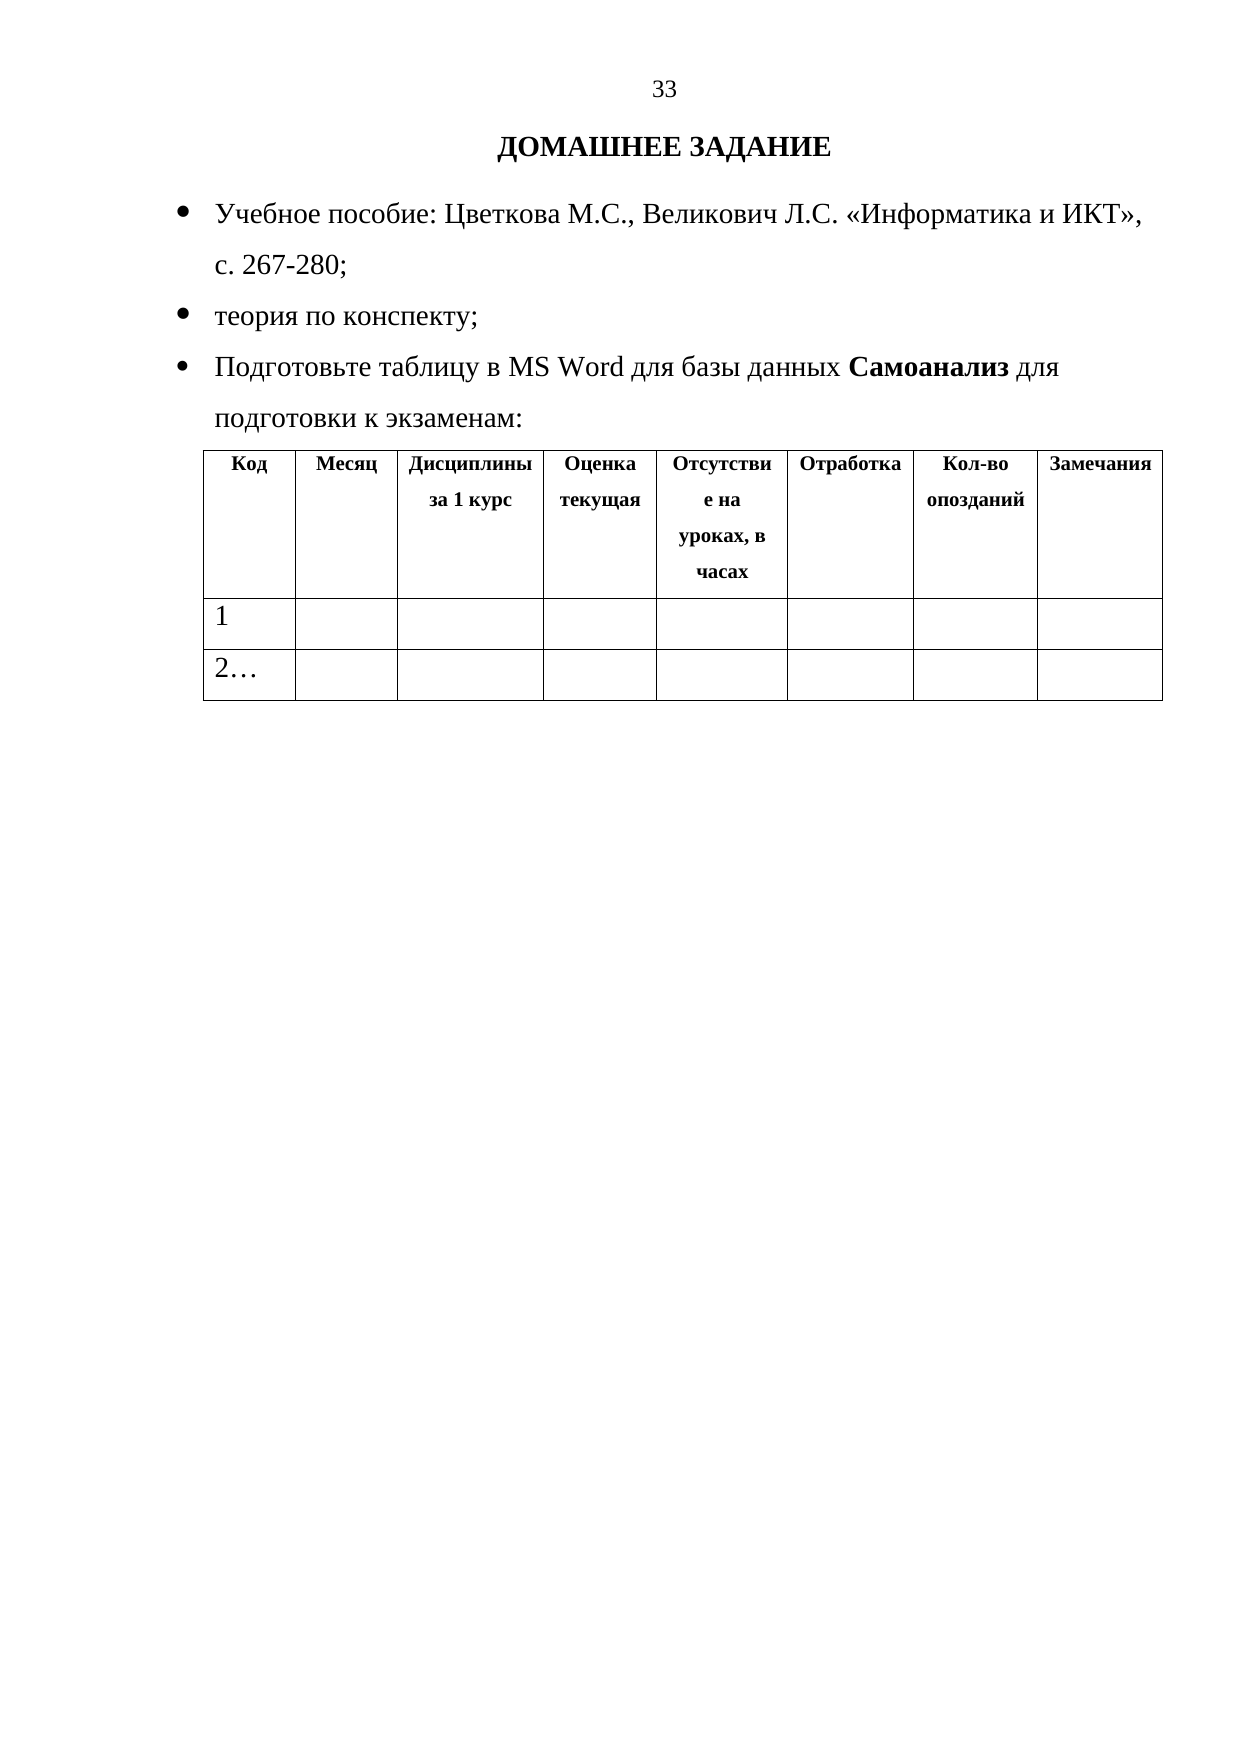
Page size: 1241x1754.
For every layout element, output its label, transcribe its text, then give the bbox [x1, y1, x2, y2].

table_cell [1038, 650, 1162, 700]
table_header Замечания [1038, 451, 1162, 597]
table_cell [788, 650, 913, 700]
table_cell [544, 650, 656, 700]
list теория по конспекту; [177, 298, 1152, 332]
table_header Месяц [296, 451, 397, 597]
table_cell [296, 650, 397, 700]
subtitle ДОМАШНЕЕ ЗАДАНИЕ [177, 129, 1152, 162]
table_header Кол-во опозданий [914, 451, 1037, 597]
table_cell [398, 650, 543, 700]
table_cell [544, 599, 656, 649]
table_header Отсутствие на уроках, в часах [657, 451, 787, 597]
table_header Отработка [788, 451, 913, 597]
table_header Код [204, 451, 295, 597]
table_cell [914, 650, 1037, 700]
table_cell [398, 599, 543, 649]
table_cell [914, 599, 1037, 649]
table_cell [657, 599, 787, 649]
table_cell [788, 599, 913, 649]
table_cell [1038, 599, 1162, 649]
table_cell 2… [204, 650, 295, 700]
list Учебное пособие: Цветкова М.С., Великович Л.С. «Информатика и ИКТ», с. 267-280; [177, 196, 1152, 281]
table_cell [296, 599, 397, 649]
list Подготовьте таблицу в MS Word для базы данных Самоанализ для подготовки к экзаменам: [177, 349, 1152, 433]
table_header Дисциплины за 1 курс [398, 451, 543, 597]
table_cell [657, 650, 787, 700]
table_header Оценка текущая [544, 451, 656, 597]
table_cell 1 [204, 599, 295, 649]
